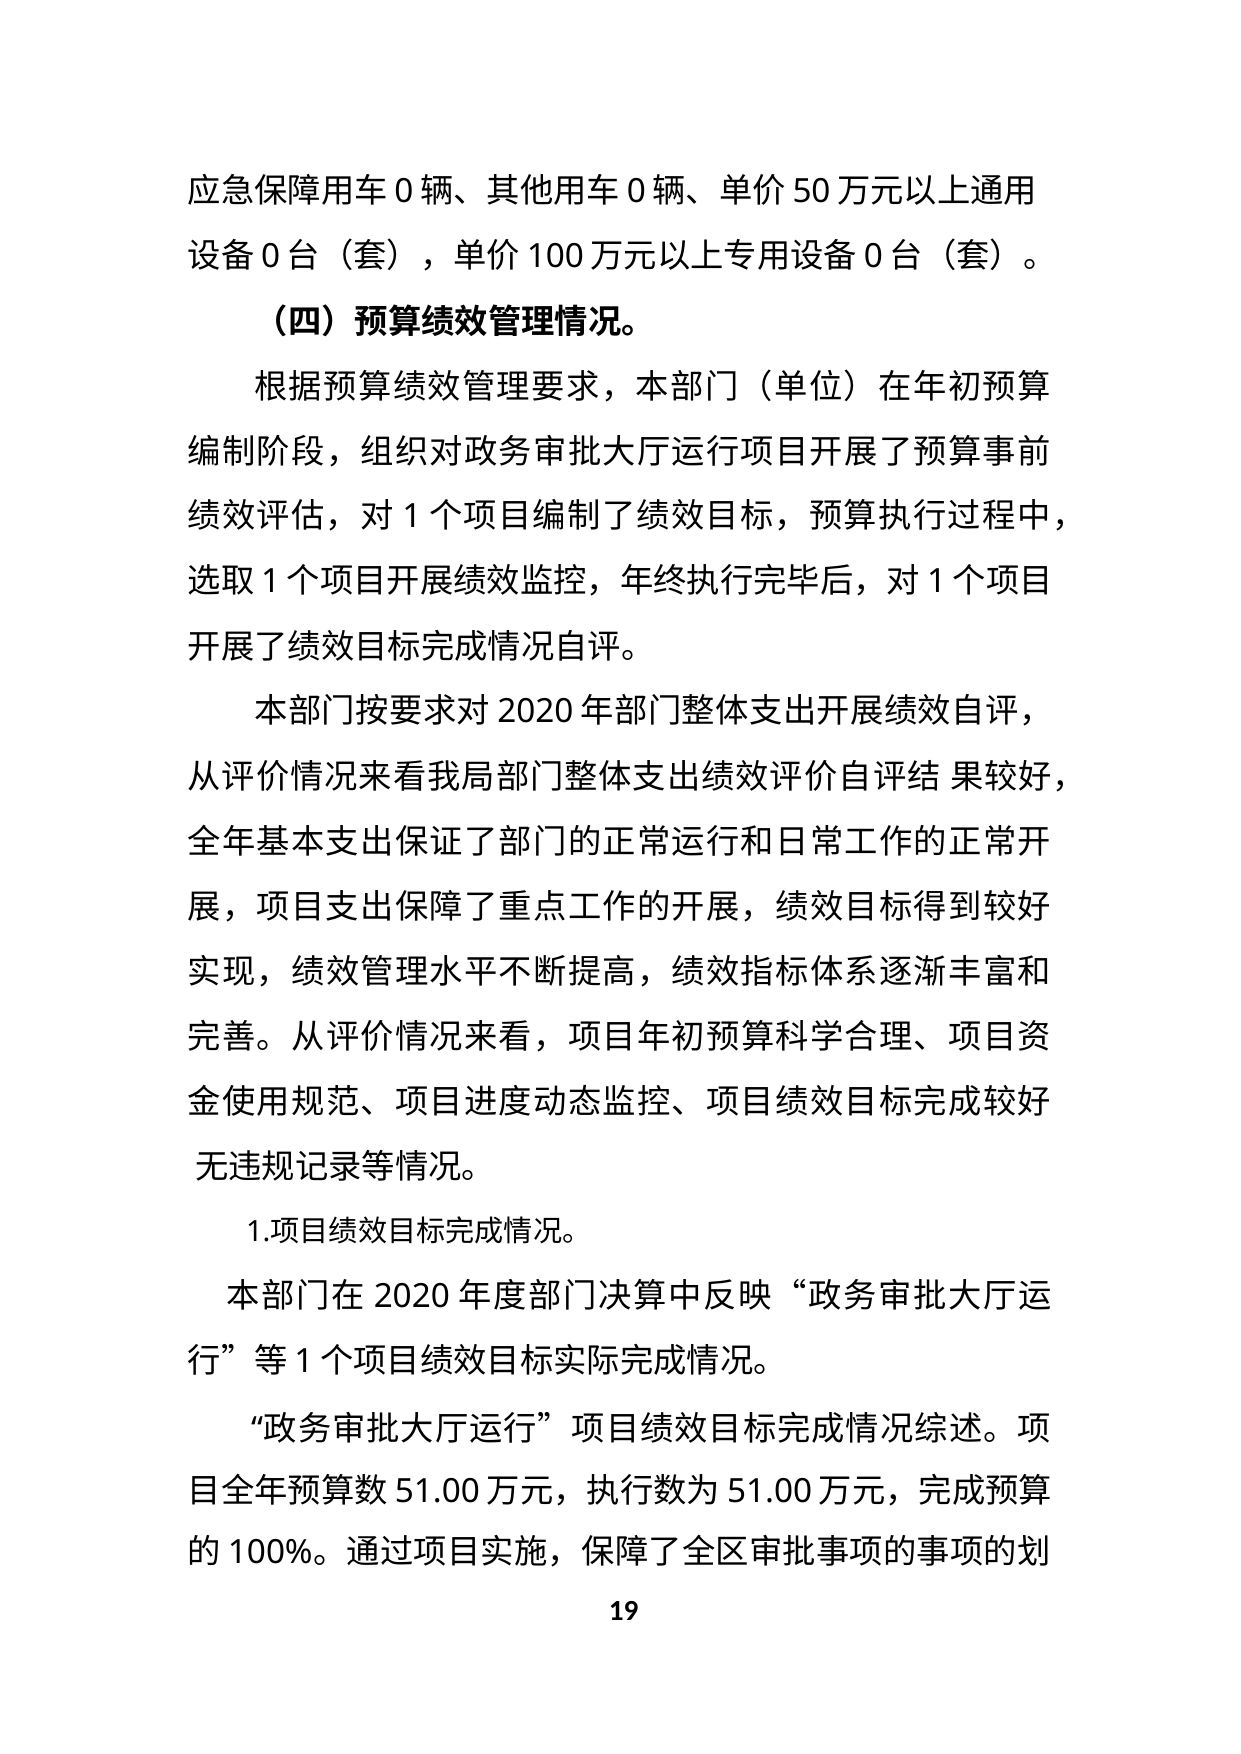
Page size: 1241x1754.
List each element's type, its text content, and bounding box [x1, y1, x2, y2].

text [187, 1391, 1053, 1576]
text 根据预算绩效管理要求，本部门（单位）在年初预算编制阶段，组织对政务审批大厅运行项目开展了预算事前绩效评估，对1个项目编制了绩效目标，预算执行过程中，选取1个项目开展绩效监控，年终执行完毕后，对1个项目开展了绩效目标完成情况自评。 [187, 351, 1053, 676]
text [187, 156, 1053, 286]
text 1.项目绩效目标完成情况。 本部门在2020年度部门决算中反映“政务审批大厅运行”等1个项目绩效目标实际完成情况。 [187, 1196, 1053, 1391]
text 本部门按要求对2020年部门整体支出开展绩效自评，从评价情况来看我局部门整体支出绩效评价自评结 果较好，全年基本支出保证了部门的正常运行和日常工作的正常开展，项目支出保障了重点工作的开展，绩效目标得到较好实现，绩效管理水平不断提高，绩效指标体系逐渐丰富和完善。从评价情况来看，项目年初预算科学合理、项目资金使用规范、项目进度动态监控、项目绩效目标完成较好、 无违规记录等情况。 [187, 676, 1053, 1196]
text （四）预算绩效管理情况。 [187, 286, 1053, 351]
